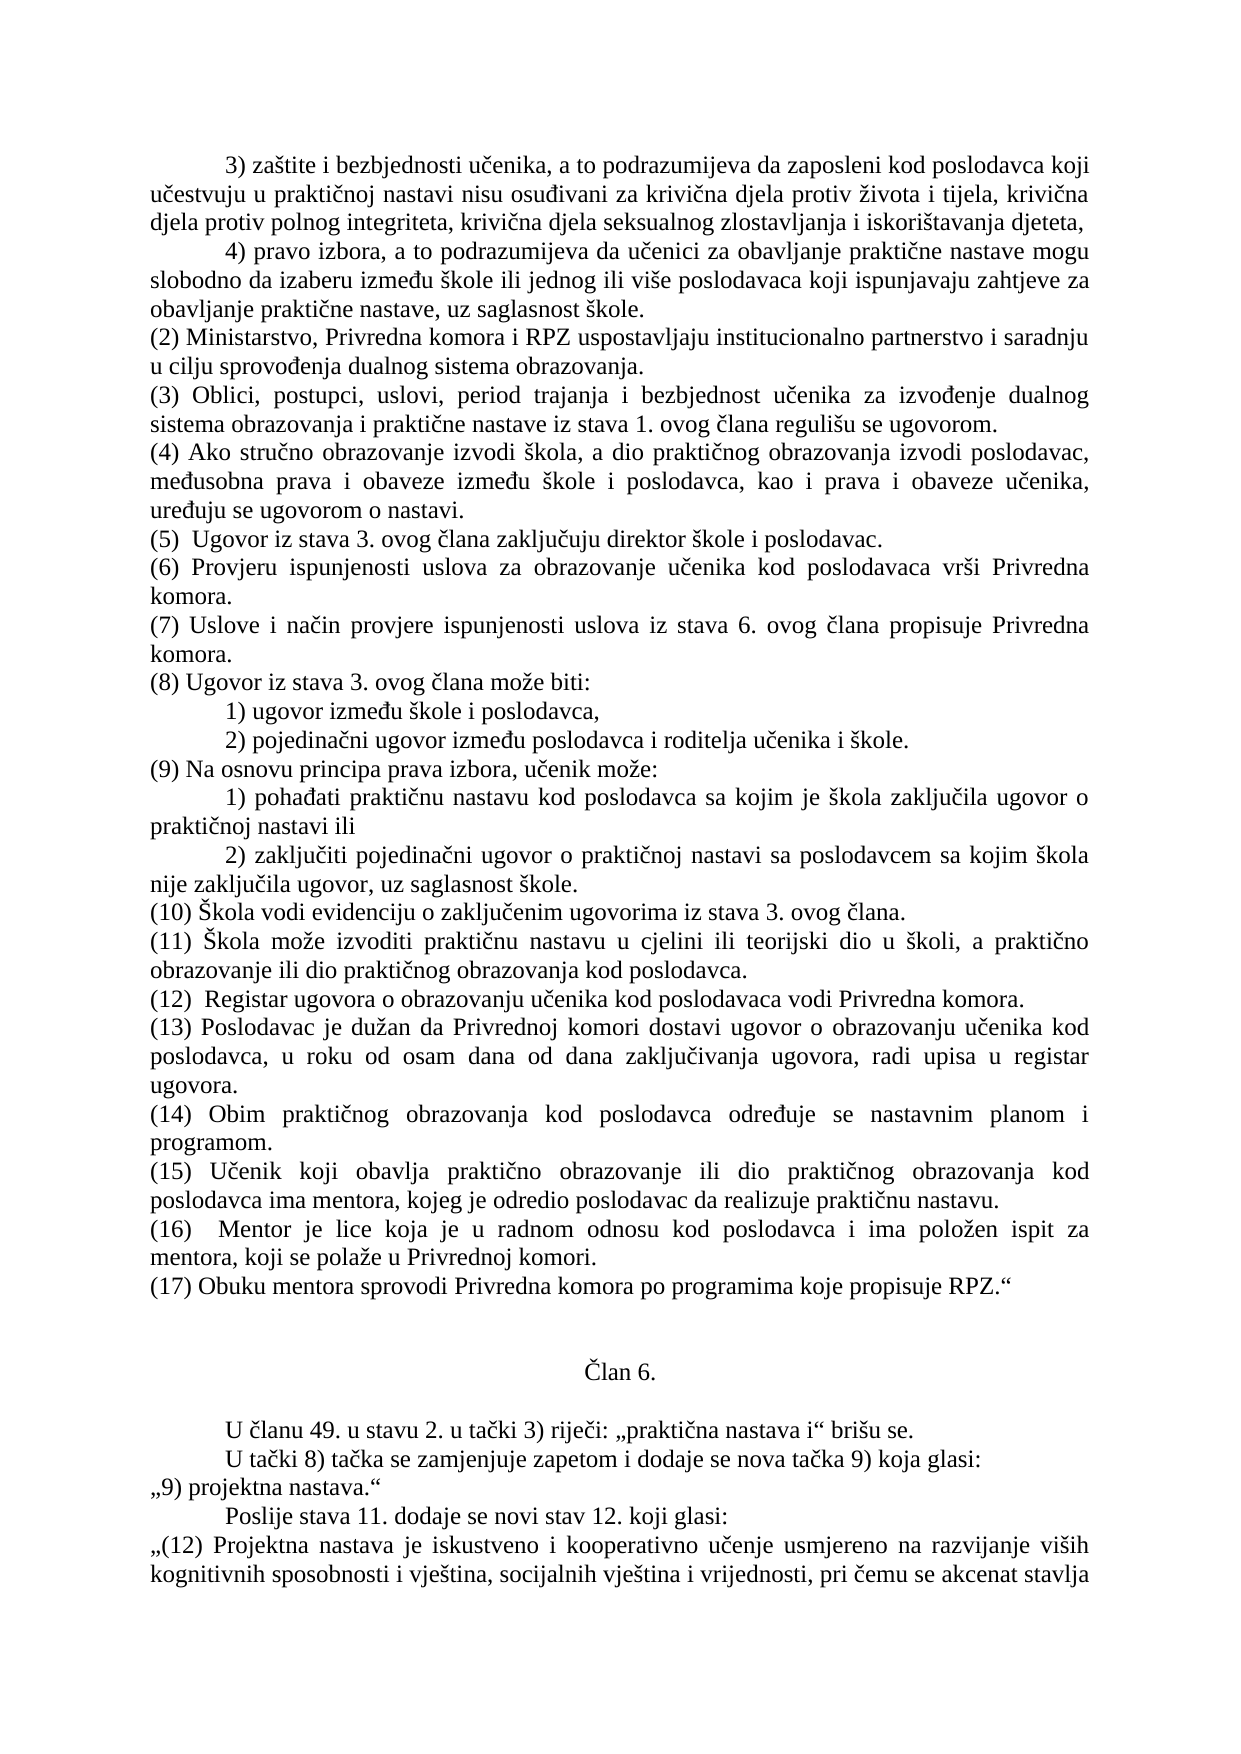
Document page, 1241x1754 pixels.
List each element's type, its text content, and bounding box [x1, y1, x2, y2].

text U tački 8) tačka se zamjenjuje zapetom i dodaje se nova tačka 9) koja glasi: [150, 1444, 1090, 1472]
text (8) Ugovor iz stava 3. ovog člana može biti: [150, 667, 1090, 696]
text (12) Registar ugovora o obrazovanju učenika kod poslodavaca vodi Privredna komora. [150, 984, 1090, 1012]
text (11) Škola može izvoditi praktičnu nastavu u cjelini ili teorijski dio u školi, a praktično obrazovanje ili dio praktičnog obrazovanja kod poslodavca. [150, 926, 1090, 984]
text 4) pravo izbora, a to podrazumijeva da učenici za obavljanje praktične nastave mogu slobodno da izaberu između škole ili jednog ili više poslodavaca koji ispunjavaju zahtjeve za obavljanje praktične nastave, uz saglasnost škole. [150, 236, 1090, 322]
text (10) Škola vodi evidenciju o zaključenim ugovorima iz stava 3. ovog člana. [150, 897, 1090, 926]
text U članu 49. u stavu 2. u tački 3) riječi: „praktična nastava i“ brišu se. [150, 1415, 1090, 1444]
text (5) Ugovor iz stava 3. ovog člana zaključuju direktor škole i poslodavac. [150, 524, 1090, 552]
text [150, 1530, 1090, 1587]
text Poslije stava 11. dodaje se novi stav 12. koji glasi: [150, 1501, 1090, 1530]
text (13) Poslodavac je dužan da Privrednoj komori dostavi ugovor o obrazovanju učenika kod poslodavca, u roku od osam dana od dana zaključivanja ugovora, radi upisa u registar ugovora. [150, 1012, 1090, 1099]
text (4) Ako stručno obrazovanje izvodi škola, a dio praktičnog obrazovanja izvodi poslodavac, međusobna prava i obaveze između škole i poslodavca, kao i prava i obaveze učenika, uređuju se ugovorom o nastavi. [150, 437, 1090, 524]
text (14) Obim praktičnog obrazovanja kod poslodavca određuje se nastavnim planom i programom. [150, 1099, 1090, 1156]
text (17) Obuku mentora sprovodi Privredna komora po programima koje propisuje RPZ.“ [150, 1271, 1090, 1300]
text (9) Na osnovu principa prava izbora, učenik može: [150, 754, 1090, 782]
text 2) pojedinačni ugovor između poslodavca i roditelja učenika i škole. [150, 725, 1090, 754]
text (3) Oblici, postupci, uslovi, period trajanja i bezbjednost učenika za izvođenje dualnog sistema obrazovanja i praktične nastave iz stava 1. ovog člana regulišu se ugovorom. [150, 380, 1090, 437]
text (7) Uslove i način provjere ispunjenosti uslova iz stava 6. ovog člana propisuje Privredna komora. [150, 610, 1090, 667]
text (16) Mentor je lice koja je u radnom odnosu kod poslodavca i ima položen ispit za mentora, koji se polaže u Privrednoj komori. [150, 1214, 1090, 1271]
text 2) zaključiti pojedinačni ugovor o praktičnoj nastavi sa poslodavcem sa kojim škola nije zaključila ugovor, uz saglasnost škole. [150, 840, 1090, 897]
text „9) projektna nastava.“ [150, 1472, 1090, 1501]
text (15) Učenik koji obavlja praktično obrazovanje ili dio praktičnog obrazovanja kod poslodavca ima mentora, kojeg je odredio poslodavac da realizuje praktičnu nastavu. [150, 1156, 1090, 1214]
text 1) pohađati praktičnu nastavu kod poslodavca sa kojim je škola zaključila ugovor o praktičnoj nastavi ili [150, 782, 1090, 840]
text (2) Ministarstvo, Privredna komora i RPZ uspostavljaju institucionalno partnerstvo i saradnju u cilju sprovođenja dualnog sistema obrazovanja. [150, 322, 1090, 380]
text Član 6. [150, 1357, 1090, 1386]
text 3) zaštite i bezbjednosti učenika, a to podrazumijeva da zaposleni kod poslodavca koji učestvuju u praktičnoj nastavi nisu osuđivani za krivična djela protiv života i tijela, krivična djela protiv polnog integriteta, krivična djela seksualnog zlostavljanja i iskorištavanja djeteta, [150, 150, 1090, 236]
text 1) ugovor između škole i poslodavca, [150, 696, 1090, 725]
text (6) Provjeru ispunjenosti uslova za obrazovanje učenika kod poslodavaca vrši Privredna komora. [150, 552, 1090, 610]
